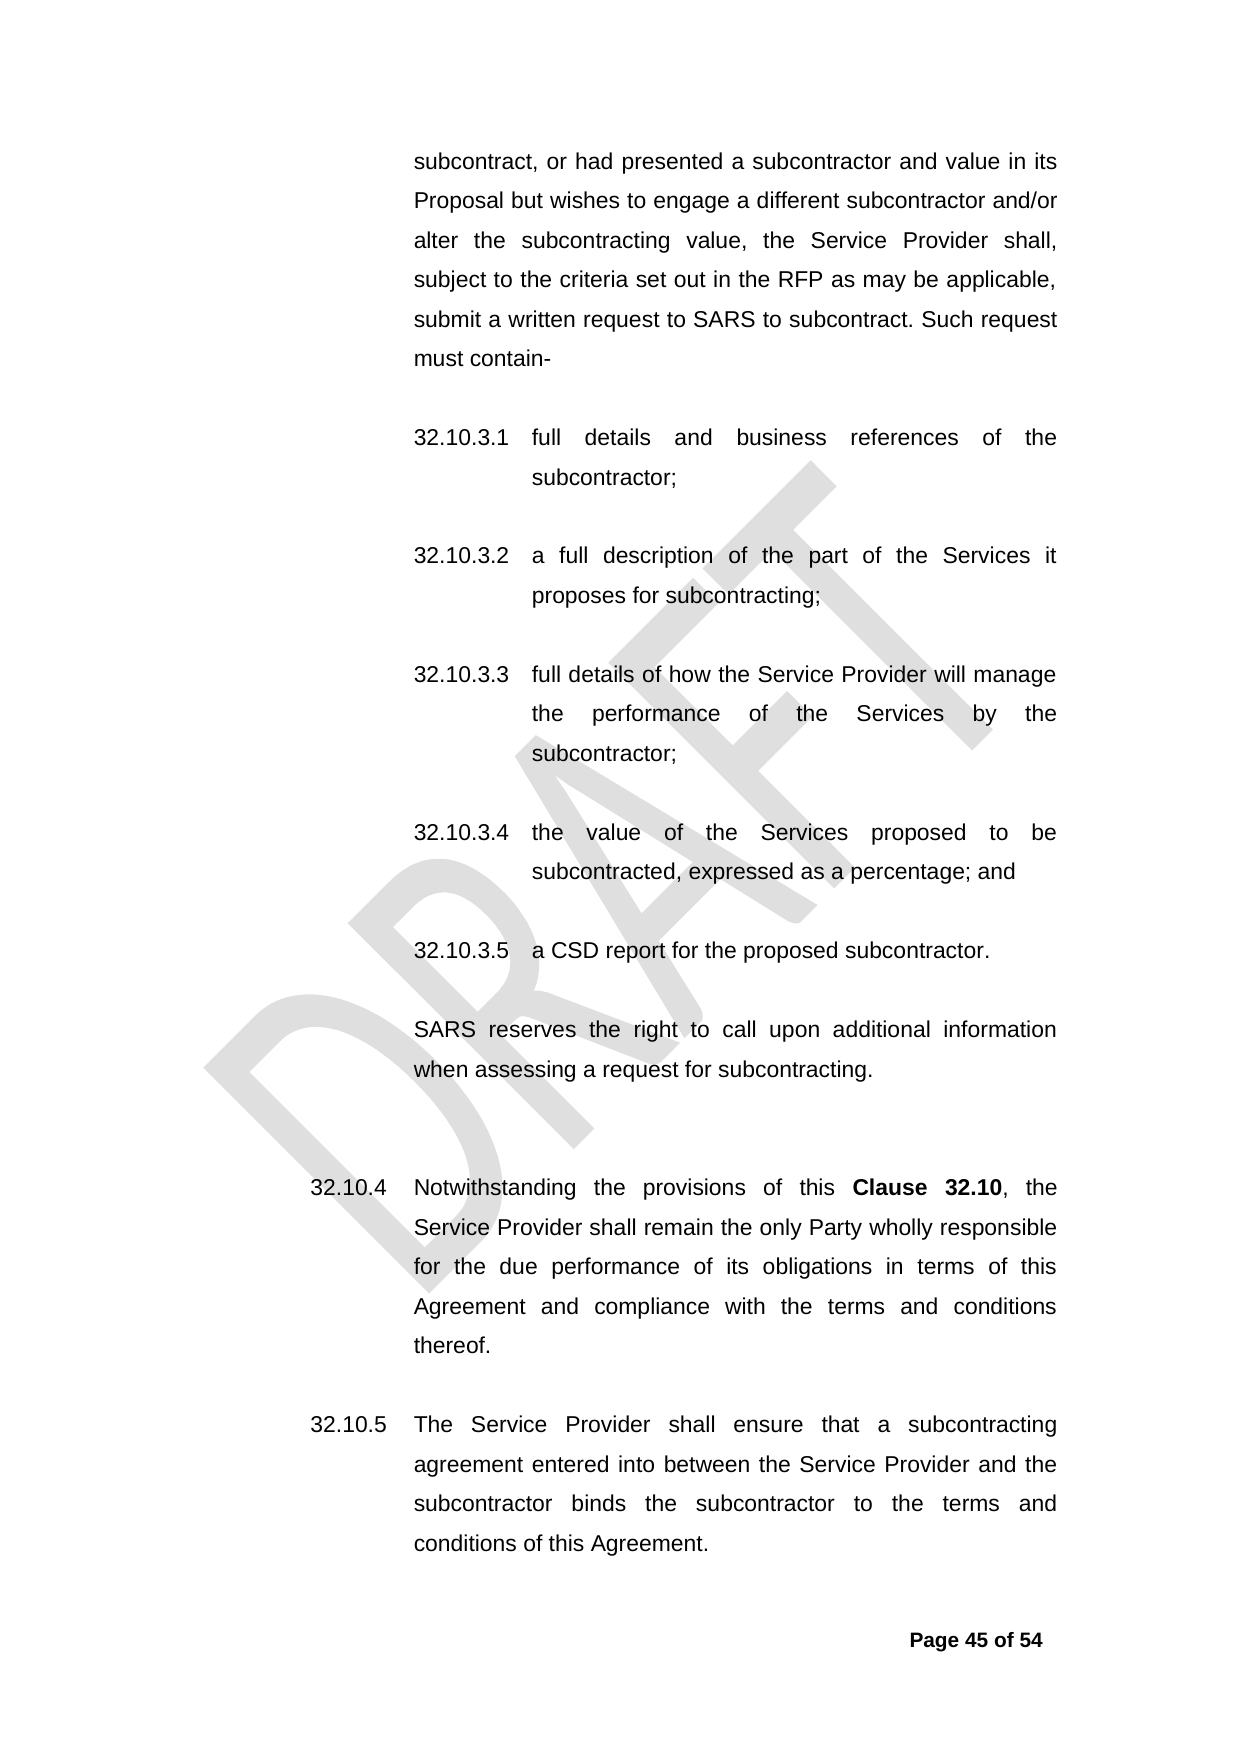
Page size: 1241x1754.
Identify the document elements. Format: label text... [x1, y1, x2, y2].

list SARS reserves the right to call upon additional information when assessing a request for subcontracting. [413, 1016, 1057, 1082]
list full details and business references of the subcontractor; [413, 424, 1057, 490]
list The Service Provider shall ensure that a subcontracting agreement entered into between the Service Provider and the subcontractor binds the subcontractor to the terms and conditions of this Agreement. [310, 1411, 1057, 1556]
list Notwithstanding the provisions of this Clause 32.10, the Service Provider shall remain the only Party wholly responsible for the due performance of its obligations in terms of this Agreement and compliance with the terms and conditions thereof. [310, 1174, 1057, 1358]
list a full description of the part of the Services it proposes for subcontracting; [413, 542, 1057, 608]
list a CSD report for the proposed subcontractor. [413, 937, 1057, 964]
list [310, 148, 1057, 371]
list full details of how the Service Provider will manage the performance of the Services by the subcontractor; [413, 661, 1057, 766]
list the value of the Services proposed to be subcontracted, expressed as a percentage; and [413, 819, 1057, 885]
